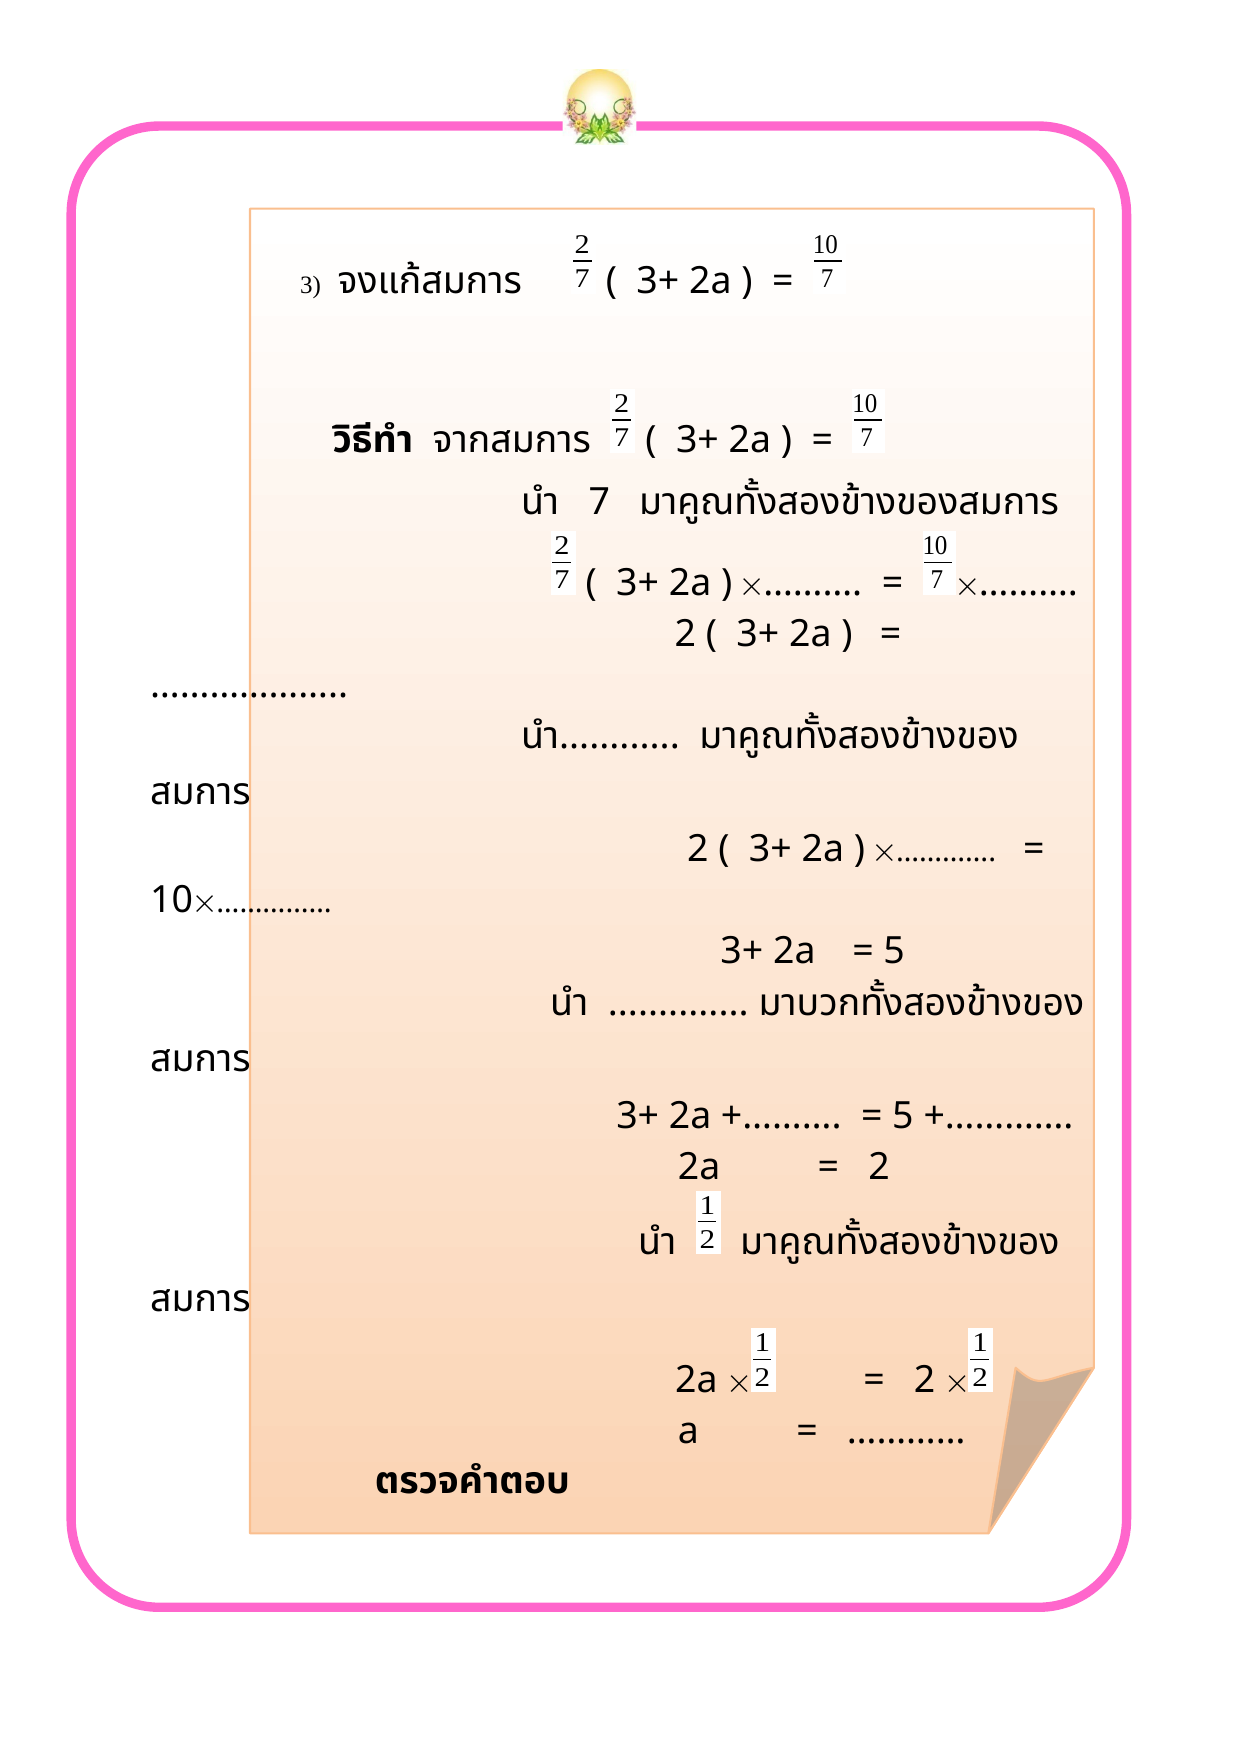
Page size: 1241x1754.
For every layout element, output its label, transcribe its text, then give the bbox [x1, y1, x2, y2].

text 2 ( 3+ 2a ) …………. = 10…………… [150, 822, 1090, 924]
text 2a = 2 [150, 1328, 1090, 1403]
text นำ 7 มาคูณทั้งสองข้างของสมการ [150, 474, 1090, 531]
text ตรวจคำตอบ [150, 1454, 1090, 1511]
text 3+ 2a +………. = 5 +…………. [150, 1088, 1090, 1139]
text 2a = 2 [150, 1139, 1090, 1191]
picture [562, 69, 637, 145]
text a = ………… [150, 1403, 1090, 1454]
list จงแก้สมการ ( 3+ 2a ) = [300, 230, 1090, 366]
text นำ มาคูณทั้งสองข้างของสมการ [150, 1191, 1090, 1328]
text 2 ( 3+ 2a ) = ……………….. [150, 606, 1090, 708]
text วิธีทำ จากสมการ ( 3+ 2a ) = [150, 389, 1090, 474]
text นำ............ มาคูณทั้งสองข้างของสมการ [150, 708, 1090, 822]
text ( 3+ 2a ) ………. = ………. [150, 531, 1090, 606]
text นำ .............. มาบวกทั้งสองข้างของสมการ [150, 975, 1090, 1088]
text 3+ 2a = 5 [150, 924, 1090, 975]
